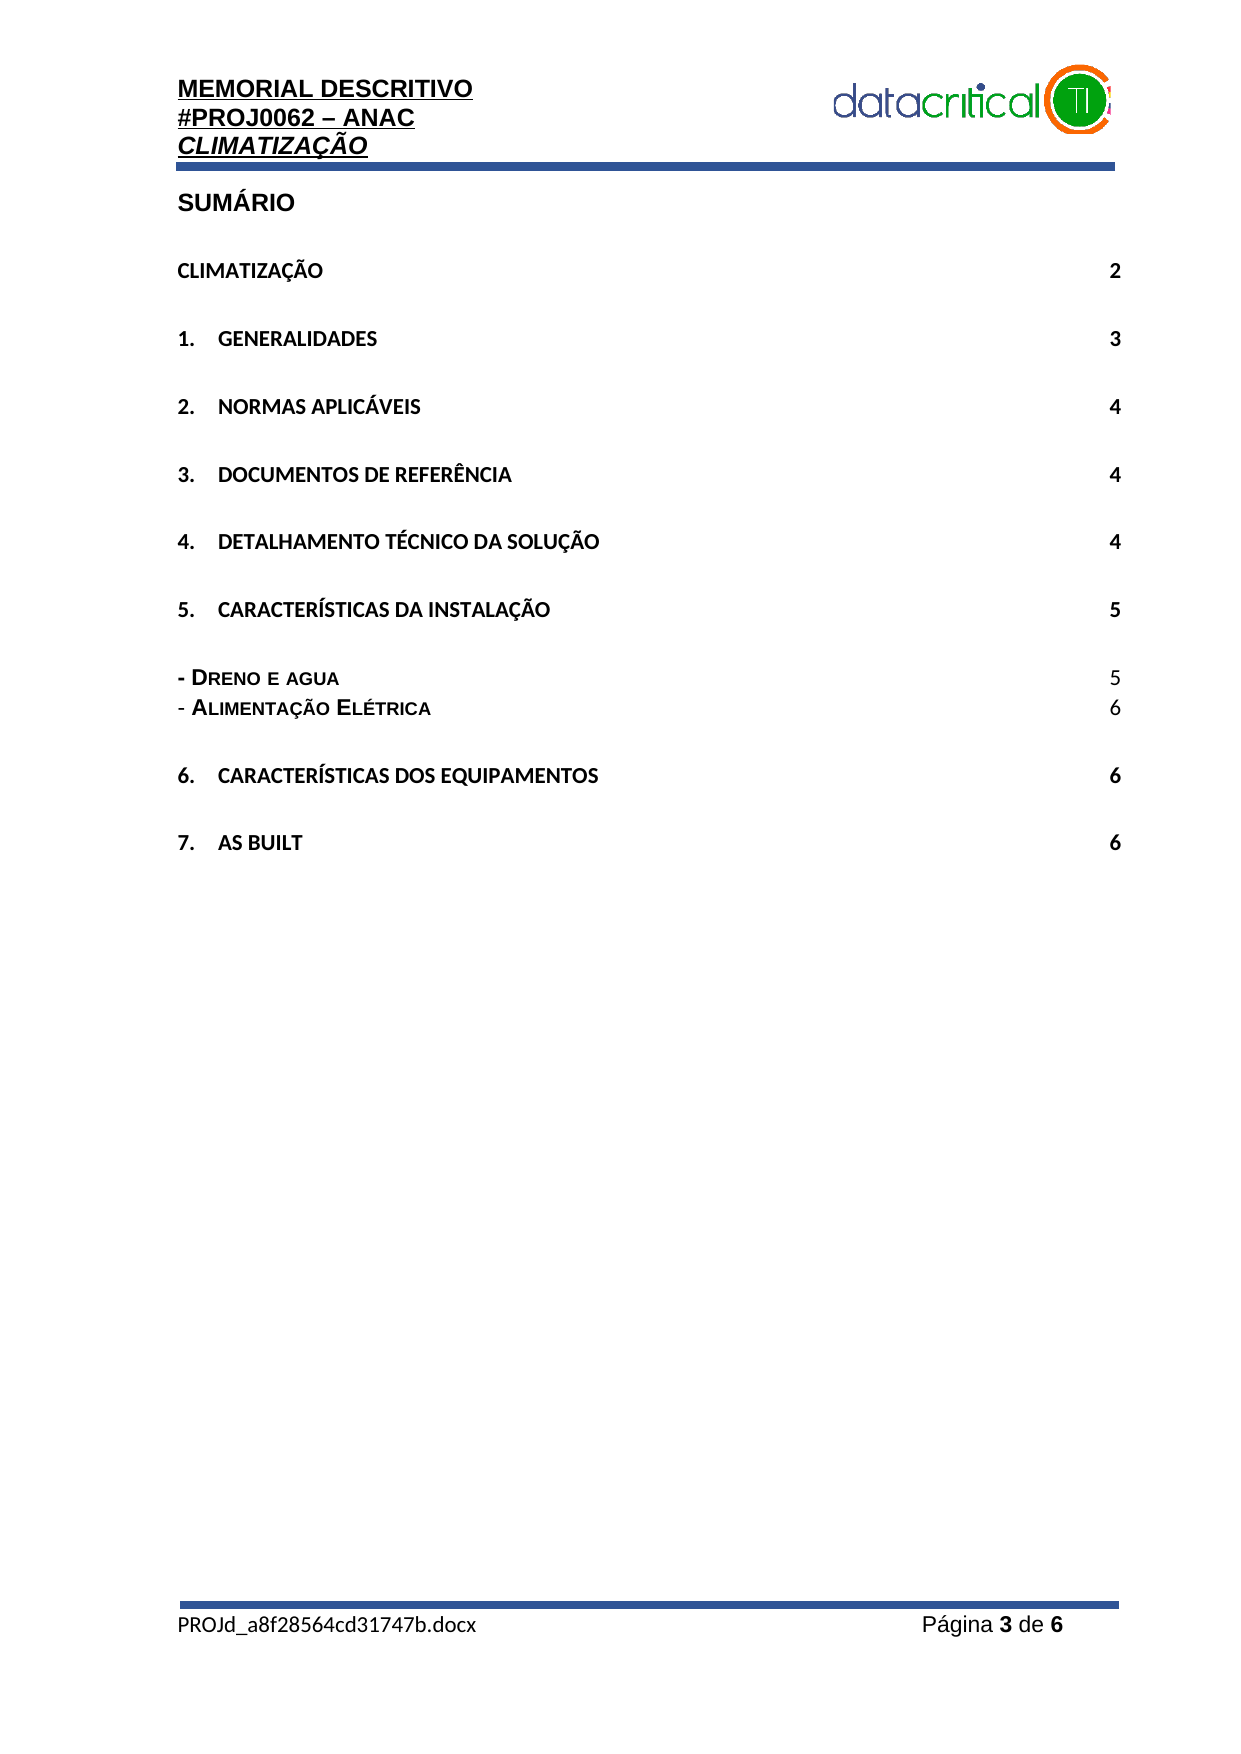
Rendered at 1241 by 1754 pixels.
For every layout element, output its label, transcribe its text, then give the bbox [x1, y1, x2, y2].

text - Alimentação Elétrica 6 [177, 693, 1122, 721]
text 2. NORMAS APLICÁVEIS 4 [177, 392, 1122, 420]
picture [832, 64, 1111, 133]
text SUMÁRIO [177, 188, 1122, 217]
text 7. AS BUILT 6 [177, 828, 1122, 856]
text - Dreno e agua 5 [177, 663, 1122, 691]
text 4. DETALHAMENTO TÉCNICO DA SOLUÇÃO 4 [177, 527, 1122, 555]
text 3. DOCUMENTOS DE REFERÊNCIA 4 [177, 460, 1122, 488]
text CLIMATIZAÇÃO 2 [177, 257, 1122, 284]
text 6. CARACTERÍSTICAS DOS EQUIPAMENTOS 6 [177, 761, 1122, 789]
text 1. GENERALIDADES 3 [177, 324, 1122, 352]
text 5. CARACTERÍSTICAS DA INSTALAÇÃO 5 [177, 595, 1122, 623]
